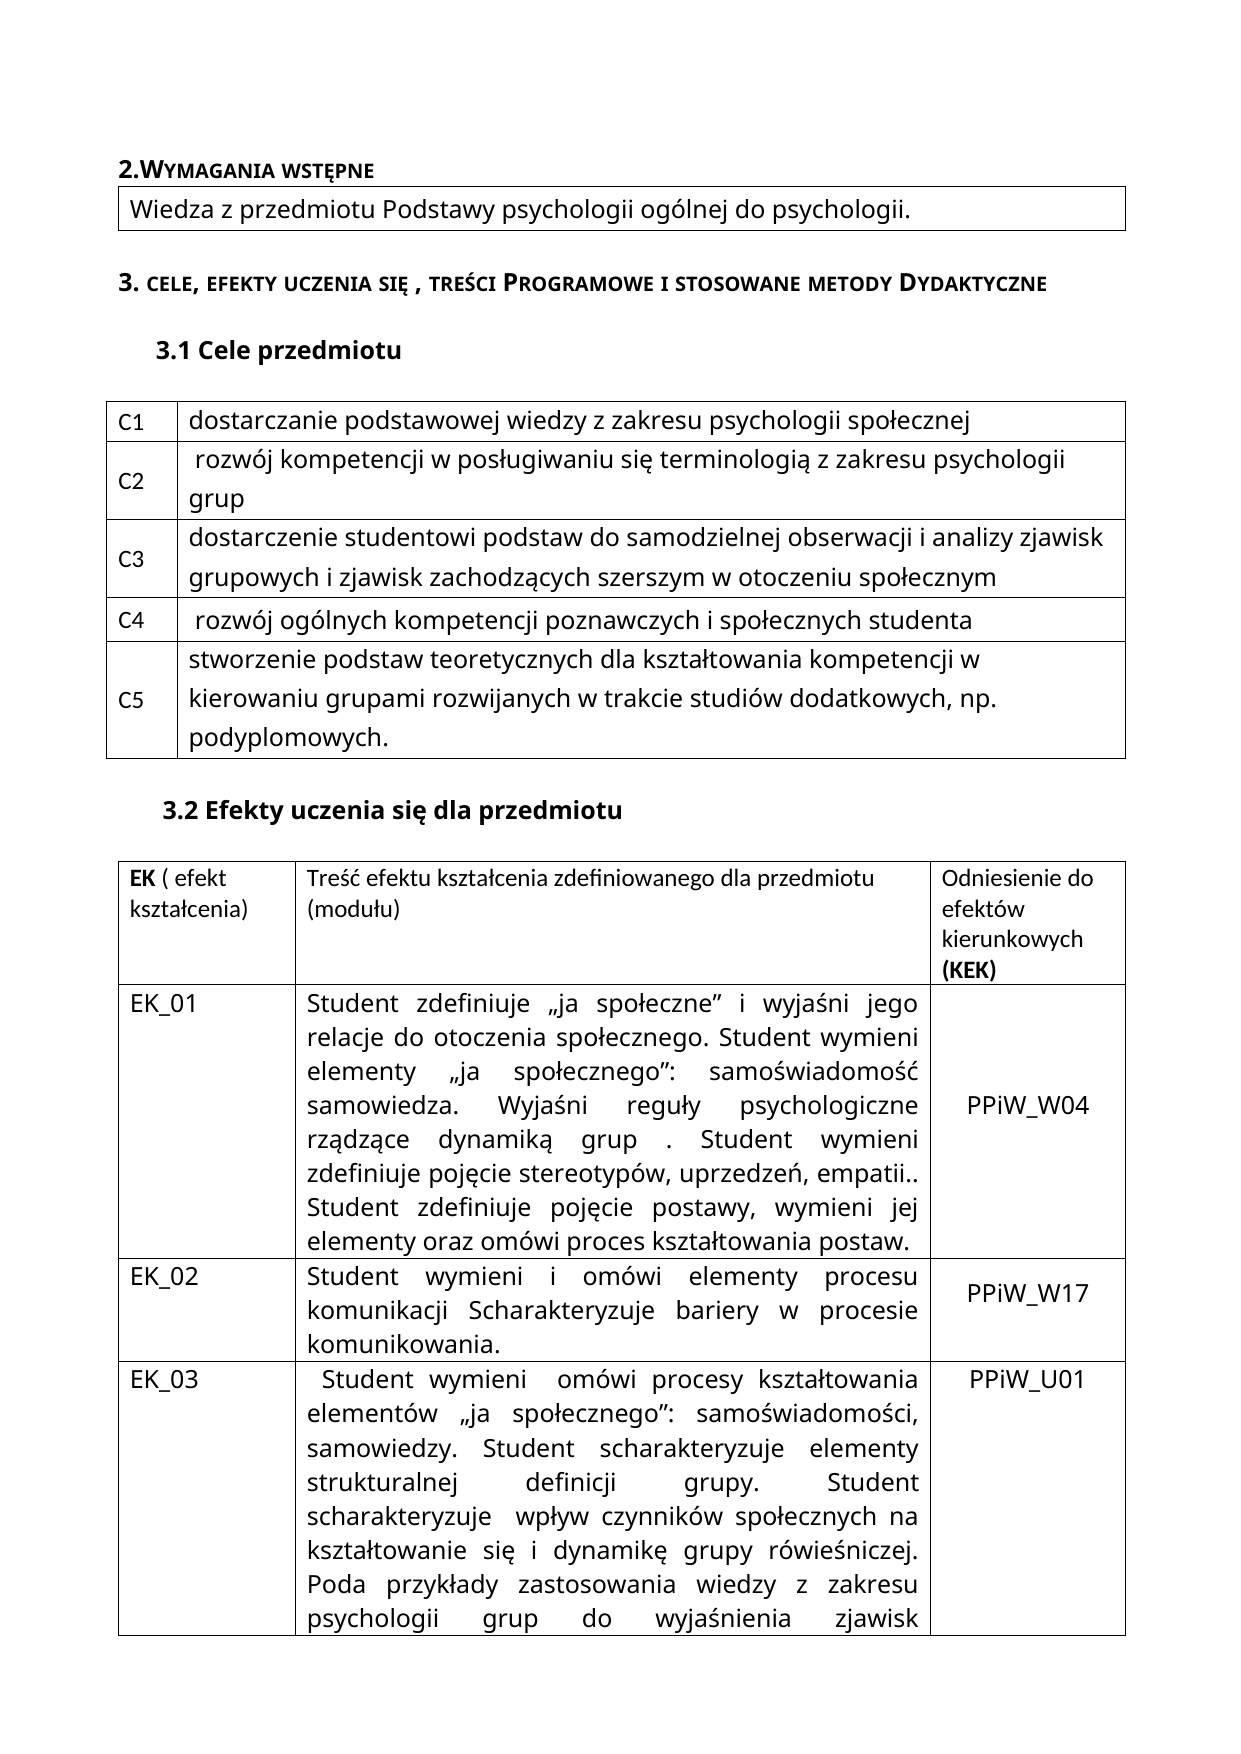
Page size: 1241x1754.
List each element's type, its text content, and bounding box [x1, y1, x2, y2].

table_cell dostarczenie studentowi podstaw do samodzielnej obserwacji i analizy zjawisk grupowych i zjawisk zachodzących szerszym w otoczeniu społecznym [178, 520, 1125, 597]
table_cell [296, 1362, 930, 1634]
table_header C1 [107, 402, 177, 441]
text 2.Wymagania wstępne [118, 152, 1122, 186]
table_cell C2 [107, 442, 177, 519]
table_cell EK_03 [119, 1362, 295, 1634]
table_cell PPiW_U01 [931, 1362, 1125, 1634]
table_cell Student zdefiniuje „ja społeczne” i wyjaśni jego relacje do otoczenia społecznego. Student wymieni elementy „ja społecznego”: samoświadomość samowiedza. Wyjaśni reguły psychologiczne rządzące dynamiką grup . Student wymieni zdefiniuje pojęcie stereotypów, uprzedzeń, empatii.. Student zdefiniuje pojęcie postawy, wymieni jej elementy oraz omówi proces kształtowania postaw. [296, 985, 930, 1258]
table_cell stworzenie podstaw teoretycznych dla kształtowania kompetencji w kierowaniu grupami rozwijanych w trakcie studiów dodatkowych, np. podyplomowych. [178, 642, 1125, 758]
table_cell rozwój kompetencji w posługiwaniu się terminologią z zakresu psychologii grup [178, 442, 1125, 519]
text 3. cele, efekty uczenia się , treści Programowe i stosowane metody Dydaktyczne [118, 265, 1122, 299]
table_cell Student wymieni i omówi elementy procesu komunikacji Scharakteryzuje bariery w procesie komunikowania. [296, 1259, 930, 1361]
table_cell EK_01 [119, 985, 295, 1258]
table_cell rozwój ogólnych kompetencji poznawczych i społecznych studenta [178, 598, 1125, 641]
table_header EK ( efekt kształcenia) [119, 862, 295, 984]
table_cell PPiW_W17 [931, 1259, 1125, 1361]
table_header Treść efektu kształcenia zdefiniowanego dla przedmiotu (modułu) [296, 862, 930, 984]
table_header Odniesienie do efektów kierunkowych (KEK) [931, 862, 1125, 984]
text 3.1 Cele przedmiotu [156, 333, 1122, 367]
table_cell C3 [107, 520, 177, 597]
table_cell C4 [107, 598, 177, 641]
text 3.2 Efekty uczenia się dla przedmiotu [162, 793, 1122, 827]
table_cell EK_02 [119, 1259, 295, 1361]
table_cell PPiW_W04 [931, 985, 1125, 1258]
table_cell C5 [107, 642, 177, 758]
table_header Wiedza z przedmiotu Podstawy psychologii ogólnej do psychologii. [119, 187, 1125, 230]
table_header dostarczanie podstawowej wiedzy z zakresu psychologii społecznej [178, 402, 1125, 441]
